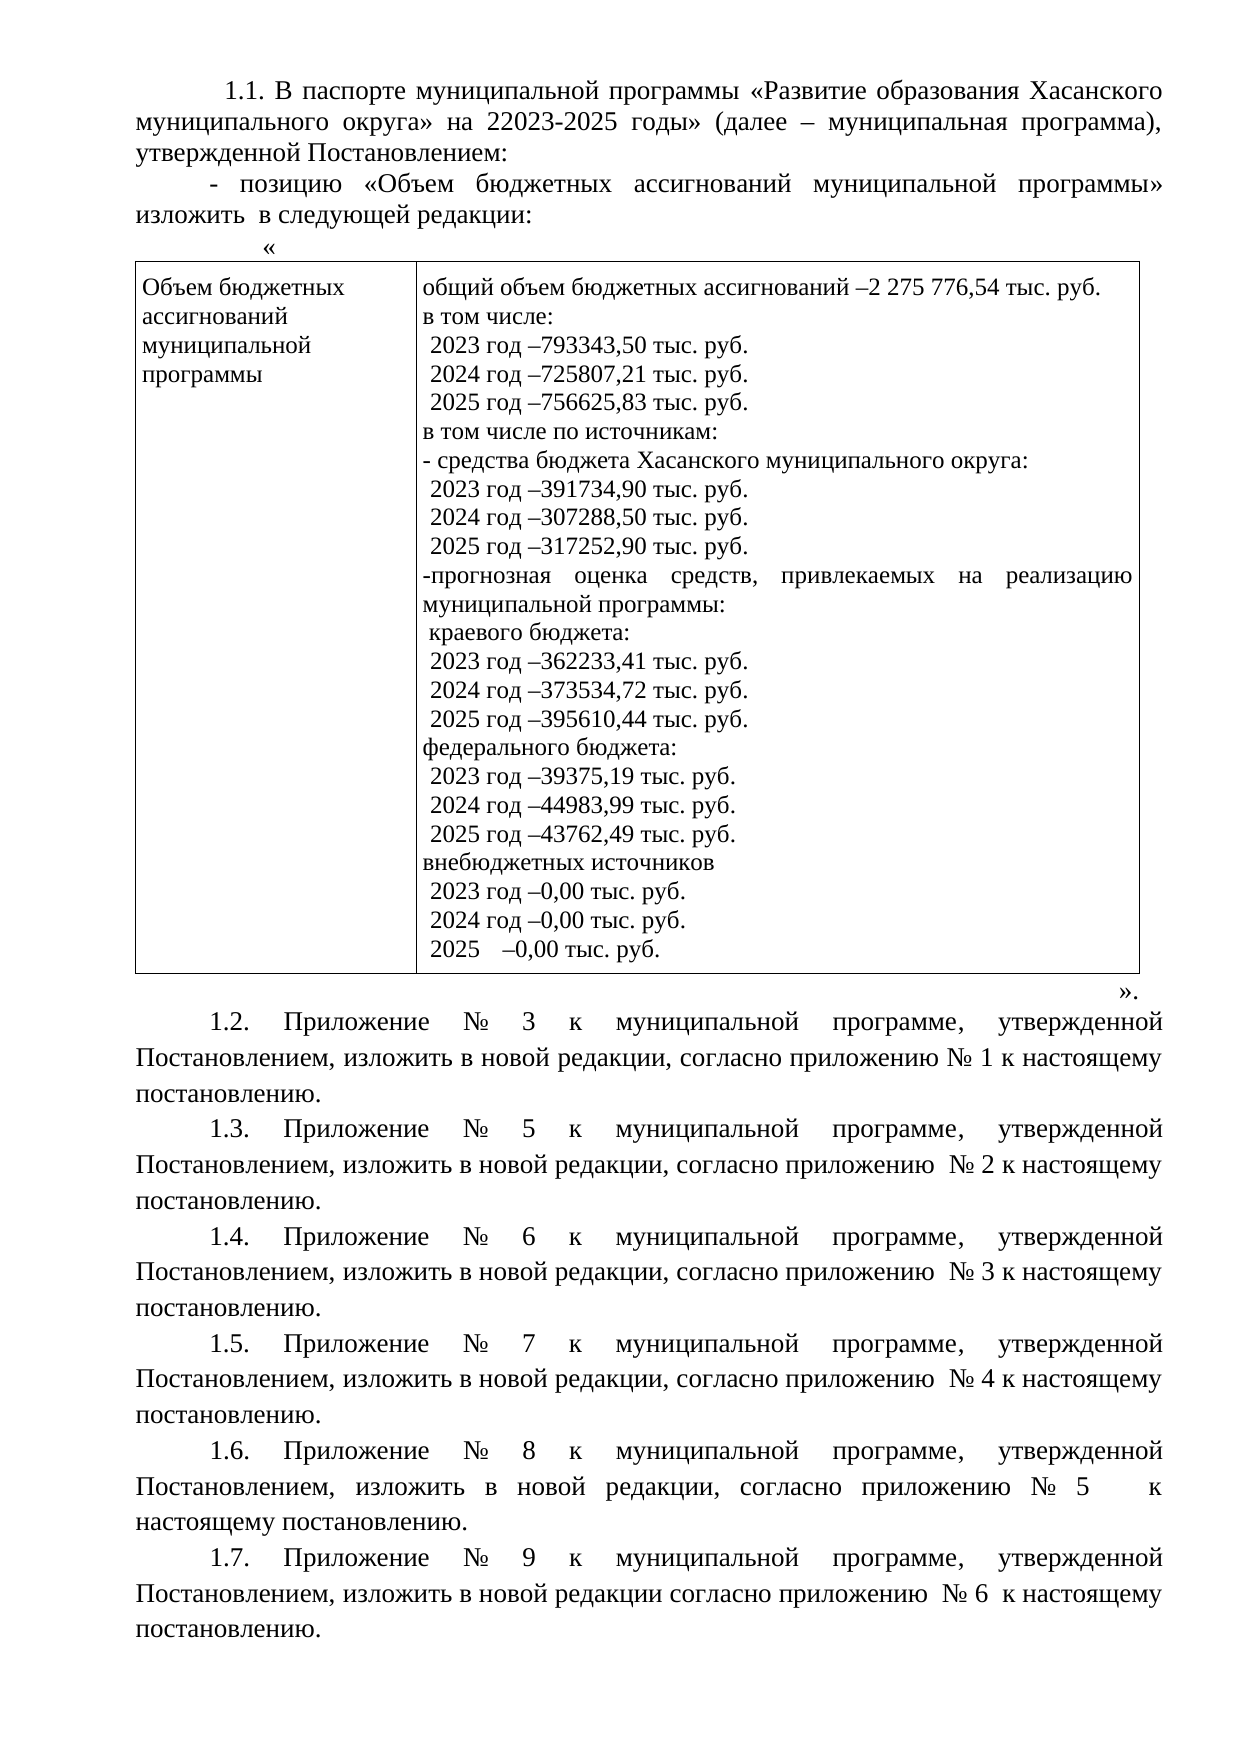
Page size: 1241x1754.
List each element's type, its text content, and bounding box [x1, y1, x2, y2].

list - позицию «Объем бюджетных ассигнований муниципальной программы» изложить в следующей редакции: [135, 167, 1163, 229]
list ». [1073, 974, 1163, 1005]
table_header Объем бюджетных ассигнований муниципальной программы [136, 262, 416, 973]
text 1.5. Приложение № 7 к муниципальной программе, утвержденной Постановлением, изложить в новой редакции, согласно приложению № 4 к настоящему постановлению. [135, 1327, 1163, 1429]
text 1.4. Приложение № 6 к муниципальной программе, утвержденной Постановлением, изложить в новой редакции, согласно приложению № 3 к настоящему постановлению. [135, 1219, 1163, 1322]
list 1.2. Приложение № 3 к муниципальной программе, утвержденной Постановлением, изложить в новой редакции, согласно приложению № 1 к настоящему постановлению. [135, 1005, 1163, 1108]
text 1.7. Приложение № 9 к муниципальной программе, утвержденной Постановлением, изложить в новой редакции согласно приложению № 6 к настоящему постановлению. [135, 1541, 1163, 1644]
list « [262, 229, 1163, 261]
text 1.1. В паспорте муниципальной программы «Развитие образования Хасанского муниципального округа» на 22023-2025 годы» (далее – муниципальная программа), утвержденной Постановлением: [135, 74, 1163, 167]
text 1.6. Приложение № 8 к муниципальной программе, утвержденной Постановлением, изложить в новой редакции, согласно приложению № 5 к настоящему постановлению. [135, 1434, 1163, 1537]
table_header общий объем бюджетных ассигнований –2 275 776,54 тыс. руб. в том числе: 2023 год –793343,50 тыс. руб. 2024 год –725807,21 тыс. руб. 2025 год –756625,83 тыс. руб. в том числе по источникам: - средства бюджета Хасанского муниципального округа: 2023 год –391734,90 тыс. руб. 2024 год –307288,50 тыс. руб. 2025 год –317252,90 тыс. руб. -прогнозная оценка средств, привлекаемых на реализацию муниципальной программы: краевого бюджета: 2023 год –362233,41 тыс. руб. 2024 год –373534,72 тыс. руб. 2025 год –395610,44 тыс. руб. федерального бюджета: 2023 год –39375,19 тыс. руб. 2024 год –44983,99 тыс. руб. 2025 год –43762,49 тыс. руб. внебюджетных источников 2023 год –0,00 тыс. руб. 2024 год –0,00 тыс. руб. –0,00 тыс. руб. [417, 262, 1139, 973]
text 1.3. Приложение № 5 к муниципальной программе, утвержденной Постановлением, изложить в новой редакции, согласно приложению № 2 к настоящему постановлению. [135, 1112, 1163, 1215]
